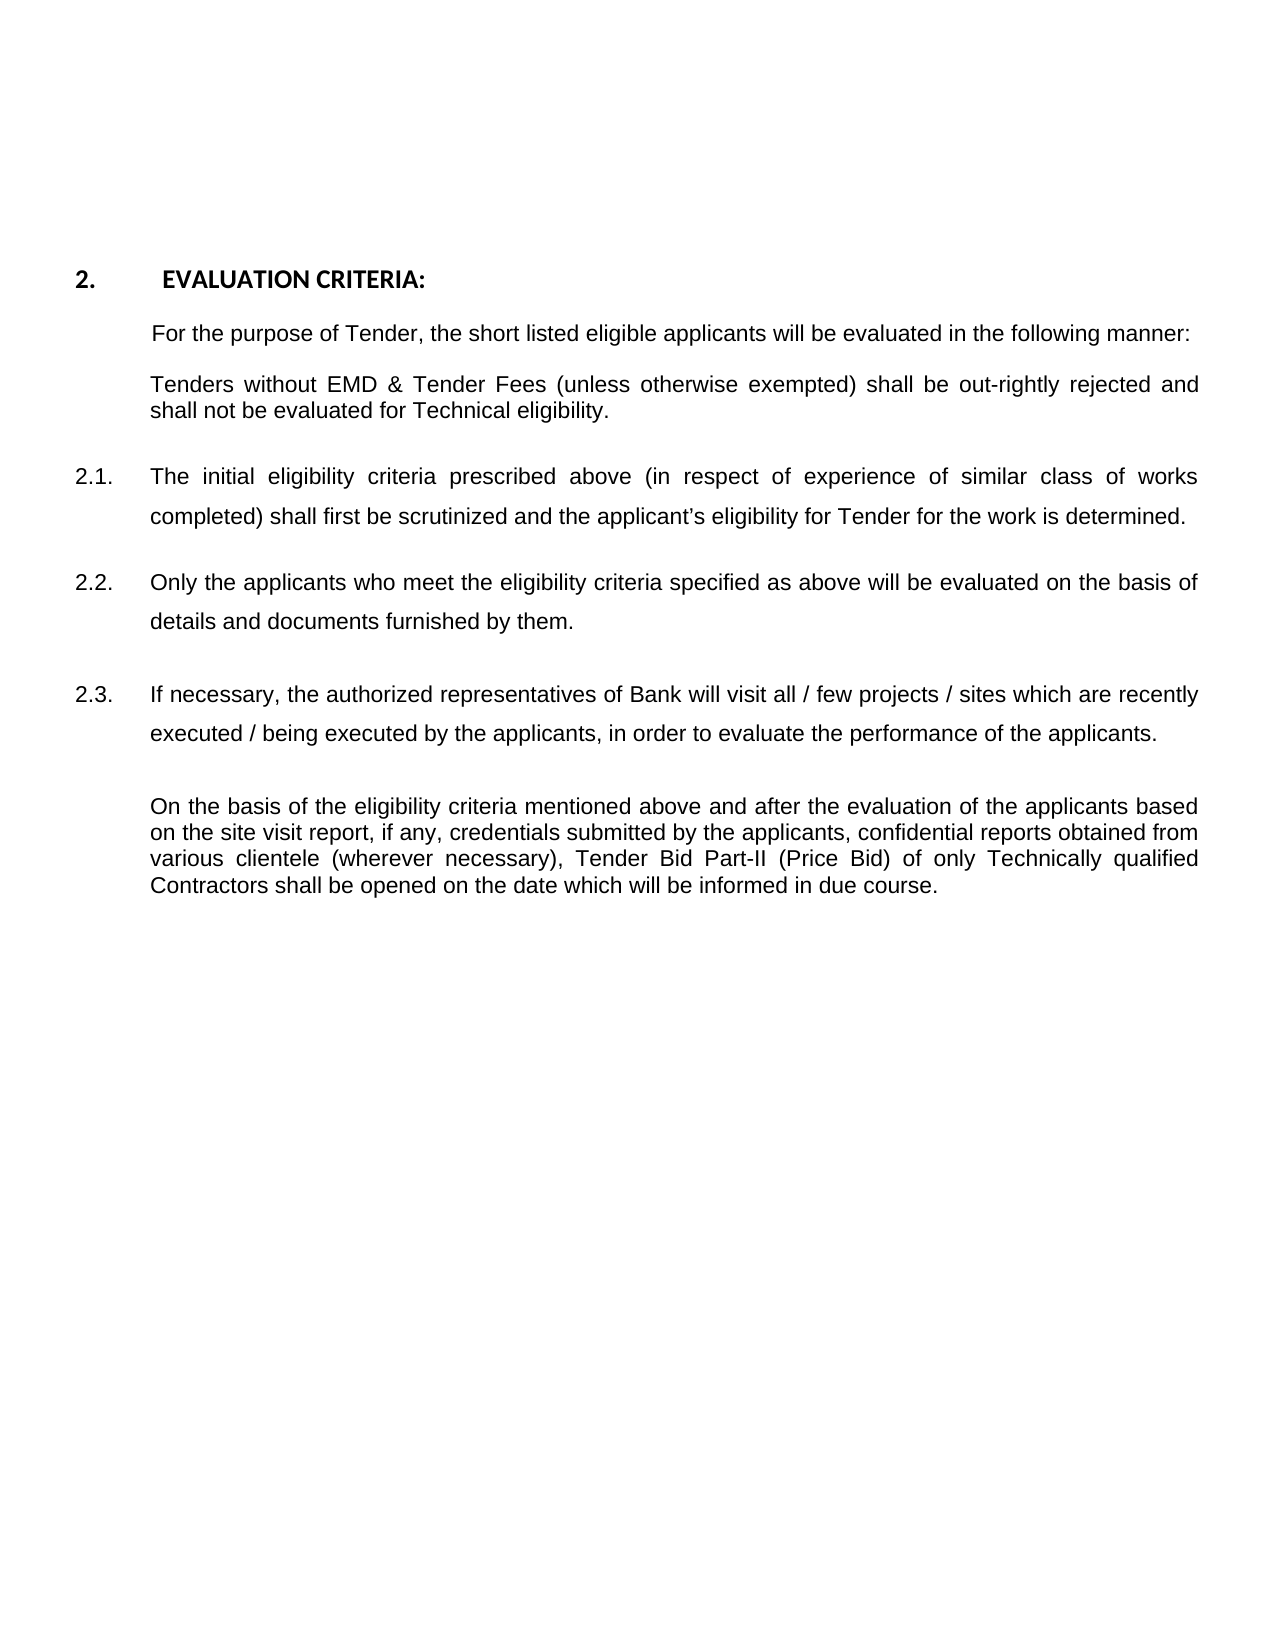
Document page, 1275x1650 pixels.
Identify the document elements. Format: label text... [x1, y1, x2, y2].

list The initial eligibility criteria prescribed above (in respect of experience of similar class of works completed) shall first be scrutinized and the applicant’s eligibility for Tender for the work is determined. [75, 463, 1200, 529]
list Only the applicants who meet the eligibility criteria specified as above will be evaluated on the basis of details and documents furnished by them. [75, 569, 1200, 634]
text For the purpose of Tender, the short listed eligible applicants will be evaluated in the following manner: [75, 320, 1200, 347]
list On the basis of the eligibility criteria mentioned above and after the evaluation of the applicants based on the site visit report, if any, credentials submitted by the applicants, confidential reports obtained from various clientele (wherever necessary), Tender Bid Part-II (Price Bid) of only Technically qualified Contractors shall be opened on the date which will be informed in due course. [150, 793, 1200, 898]
list If necessary, the authorized representatives of Bank will visit all / few projects / sites which are recently executed / being executed by the applicants, in order to evaluate the performance of the applicants. [75, 681, 1200, 746]
list Tenders without EMD & Tender Fees (unless otherwise exempted) shall be out-rightly rejected and shall not be evaluated for Technical eligibility. [150, 371, 1200, 424]
text 2. EVALUATION CRITERIA: [75, 262, 1200, 295]
